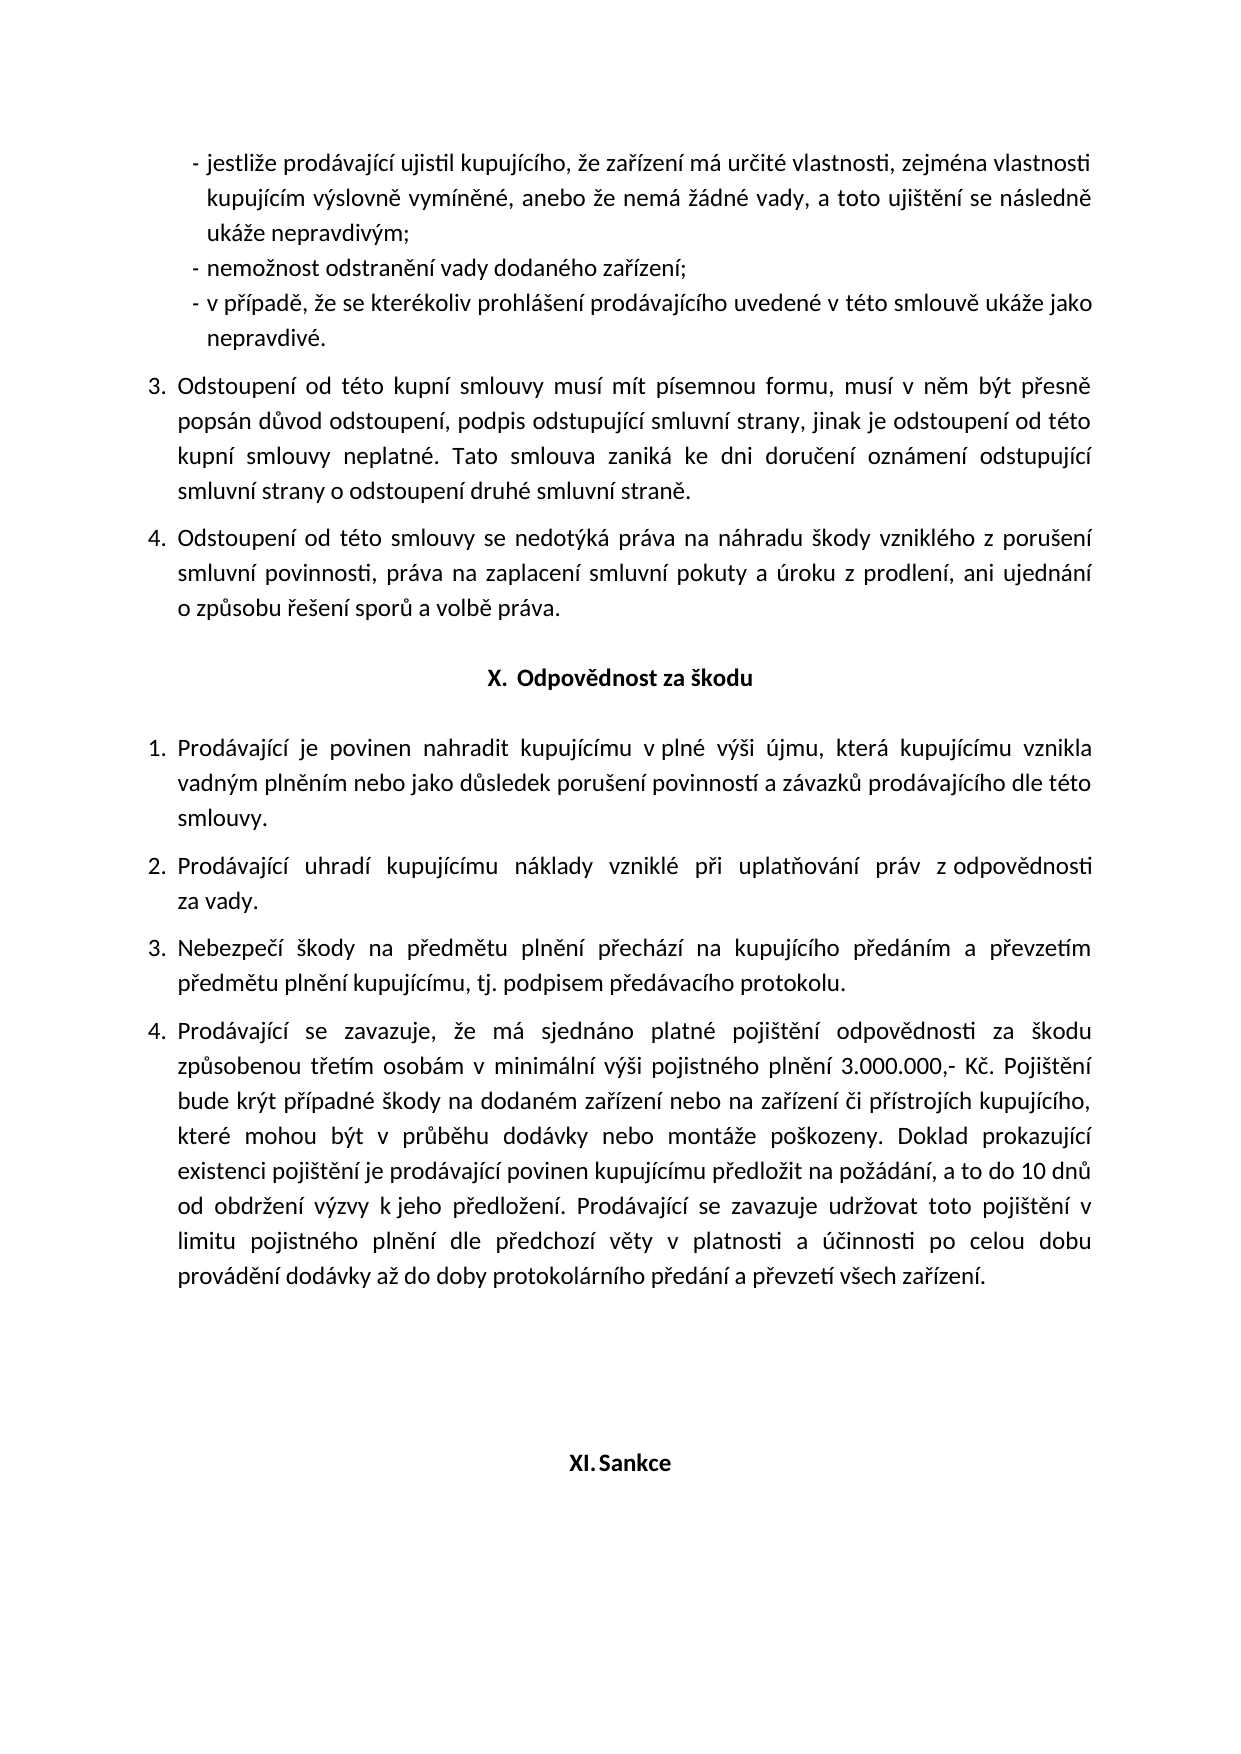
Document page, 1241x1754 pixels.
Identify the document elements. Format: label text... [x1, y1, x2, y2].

list Odstoupení od této smlouvy se nedotýká práva na náhradu škody vzniklého z porušení smluvní povinnosti, práva na zaplacení smluvní pokuty a úroku z prodlení, ani ujednání o způsobu řešení sporů a volbě práva. [148, 523, 1093, 623]
list Prodávající je povinen nahradit kupujícímu v plné výši újmu, která kupujícímu vznikla vadným plněním nebo jako důsledek porušení povinností a závazků prodávajícího dle této smlouvy. [148, 733, 1093, 833]
list Prodávající se zavazuje, že má sjednáno platné pojištění odpovědnosti za škodu způsobenou třetím osobám v minimální výši pojistného plnění 3.000.000,- Kč. Pojištění bude krýt případné škody na dodaném zařízení nebo na zařízení či přístrojích kupujícího, které mohou být v průběhu dodávky nebo montáže poškozeny. Doklad prokazující existenci pojištění je prodávající povinen kupujícímu předložit na požádání, a to do 10 dnů od obdržení výzvy k jeho předložení. Prodávající se zavazuje udržovat toto pojištění v limitu pojistného plnění dle předchozí věty v platnosti a účinnosti po celou dobu provádění dodávky až do doby protokolárního předání a převzetí všech zařízení. [148, 1015, 1093, 1291]
list v případě, že se kterékoliv prohlášení prodávajícího uvedené v této smlouvě ukáže jako nepravdivé. [192, 288, 1093, 353]
list Prodávající uhradí kupujícímu náklady vzniklé při uplatňování práv z odpovědnosti za vady. [148, 850, 1093, 916]
list Odstoupení od této kupní smlouvy musí mít písemnou formu, musí v něm být přesně popsán důvod odstoupení, podpis odstupující smluvní strany, jinak je odstoupení od této kupní smlouvy neplatné. Tato smlouva zaniká ke dni doručení oznámení odstupující smluvní strany o odstoupení druhé smluvní straně. [148, 370, 1093, 506]
list Sankce [148, 1448, 1093, 1478]
list Nebezpečí škody na předmětu plnění přechází na kupujícího předáním a převzetím předmětu plnění kupujícímu, tj. podpisem předávacího protokolu. [148, 933, 1093, 998]
list jestliže prodávající ujistil kupujícího, že zařízení má určité vlastnosti, zejména vlastnosti kupujícím výslovně vymíněné, anebo že nemá žádné vady, a toto ujištění se následně ukáže nepravdivým; [192, 148, 1093, 248]
list nemožnost odstranění vady dodaného zařízení; [192, 253, 1093, 283]
list Odpovědnost za škodu [148, 663, 1093, 693]
